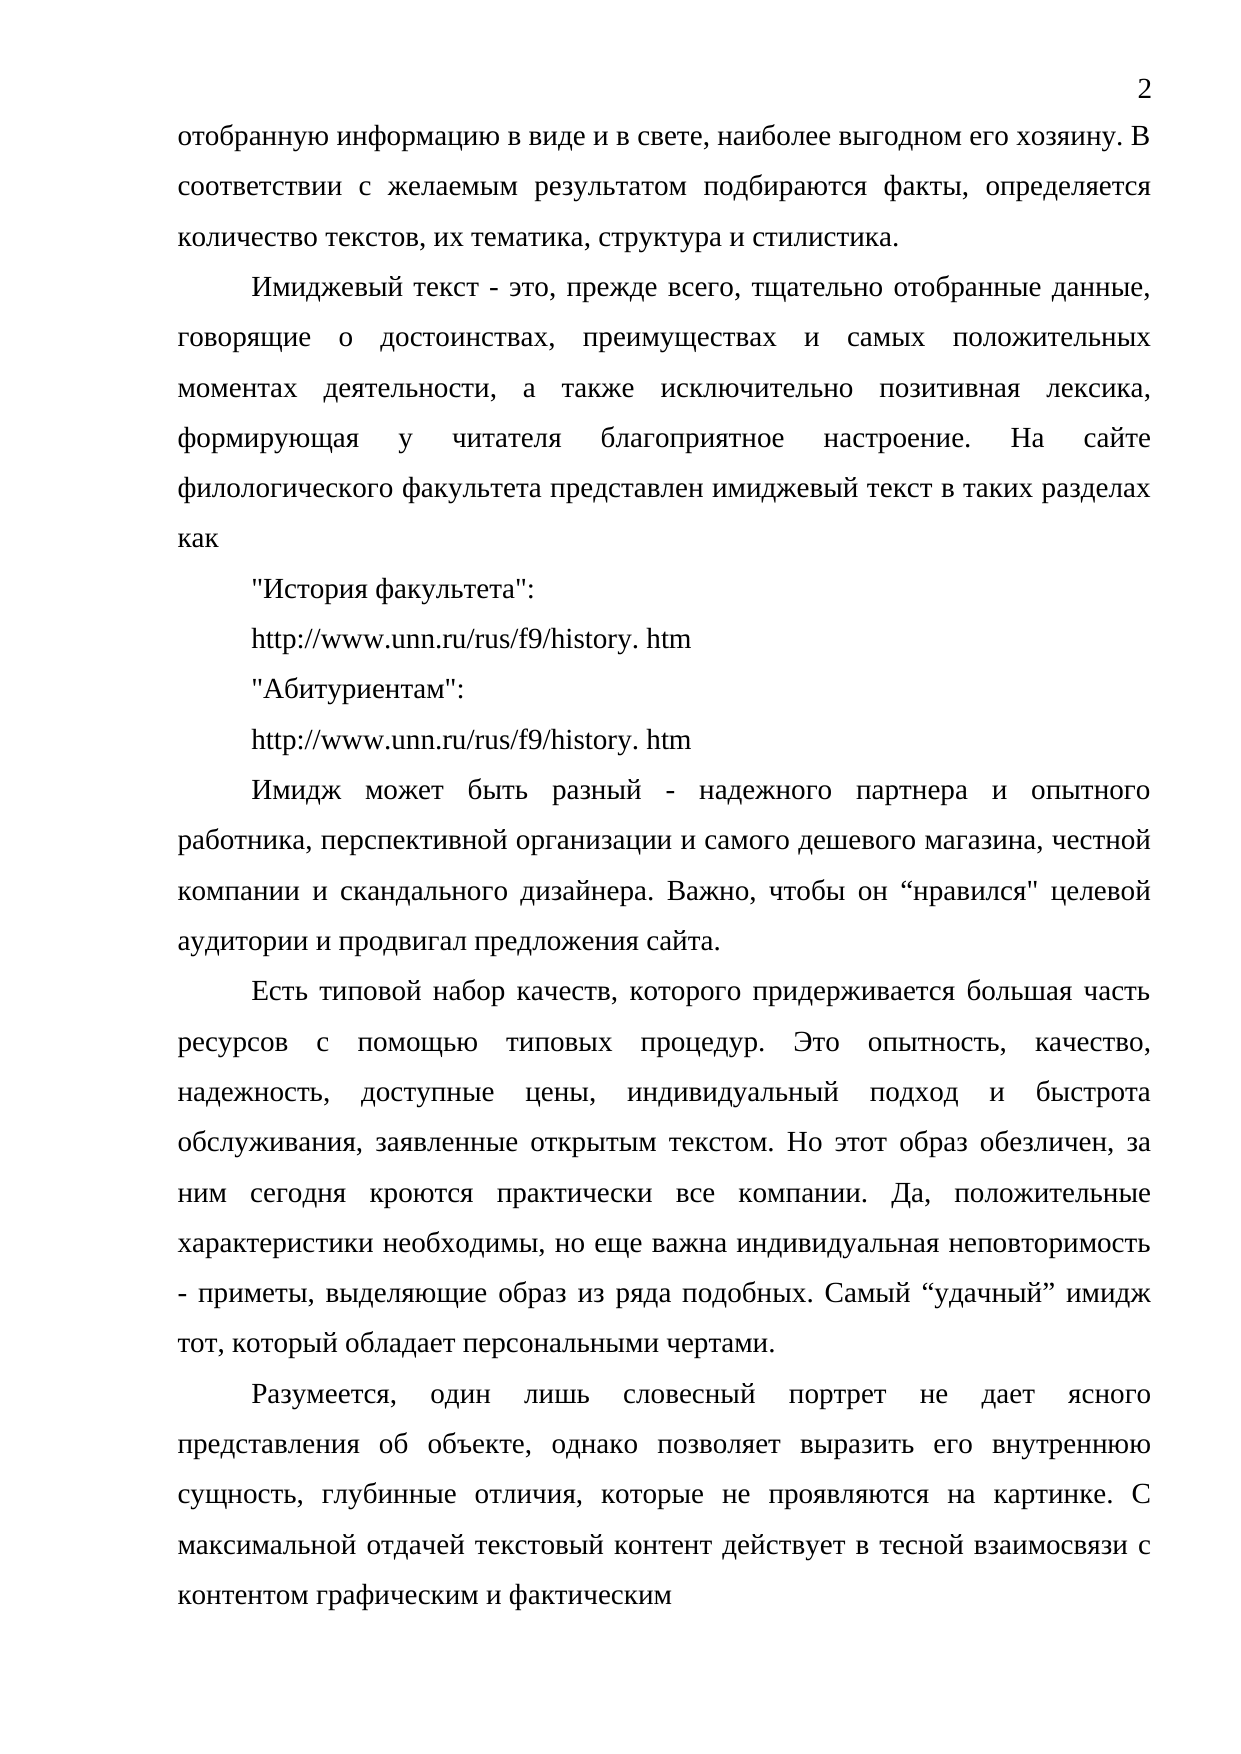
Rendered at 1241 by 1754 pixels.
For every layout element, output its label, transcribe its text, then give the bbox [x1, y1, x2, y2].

text Имиджевый текст - это, прежде всего, тщательно отобранные данные, говорящие о достоинствах, преимуществах и самых положительных моментах деятельности, а также исключительно позитивная лексика, формирующая у читателя благоприятное настроение. На сайте филологического факультета представлен имиджевый текст в таких разделах как [177, 269, 1152, 554]
text Разумеется, один лишь словесный портрет не дает ясного представления об объекте, однако позволяет выразить его внутреннюю сущность, глубинные отличия, которые не проявляются на картинке. С максимальной отдачей текстовый контент действует в тесной взаимосвязи с контентом графическим и фактическим [177, 1376, 1152, 1611]
text "История факультета": [177, 571, 1152, 604]
text "Абитуриентам": [177, 672, 1152, 705]
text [177, 118, 1152, 252]
text http://www.unn.ru/rus/f9/history. htm [177, 621, 1152, 655]
text Есть типовой набор качеств, которого придерживается большая часть ресурсов с помощью типовых процедур. Это опытность, качество, надежность, доступные цены, индивидуальный подход и быстрота обслуживания, заявленные открытым текстом. Но этот образ обезличен, за ним сегодня кроются практически все компании. Да, положительные характеристики необходимы, но еще важна индивидуальная неповторимость - приметы, выделяющие образ из ряда подобных. Самый “удачный” имидж тот, который обладает персональными чертами. [177, 973, 1152, 1359]
text Имидж может быть разный - надежного партнера и опытного работника, перспективной организации и самого дешевого магазина, честной компании и скандального дизайнера. Важно, чтобы он “нравился" целевой аудитории и продвигал предложения сайта. [177, 772, 1152, 957]
text http://www.unn.ru/rus/f9/history. htm [177, 722, 1152, 755]
